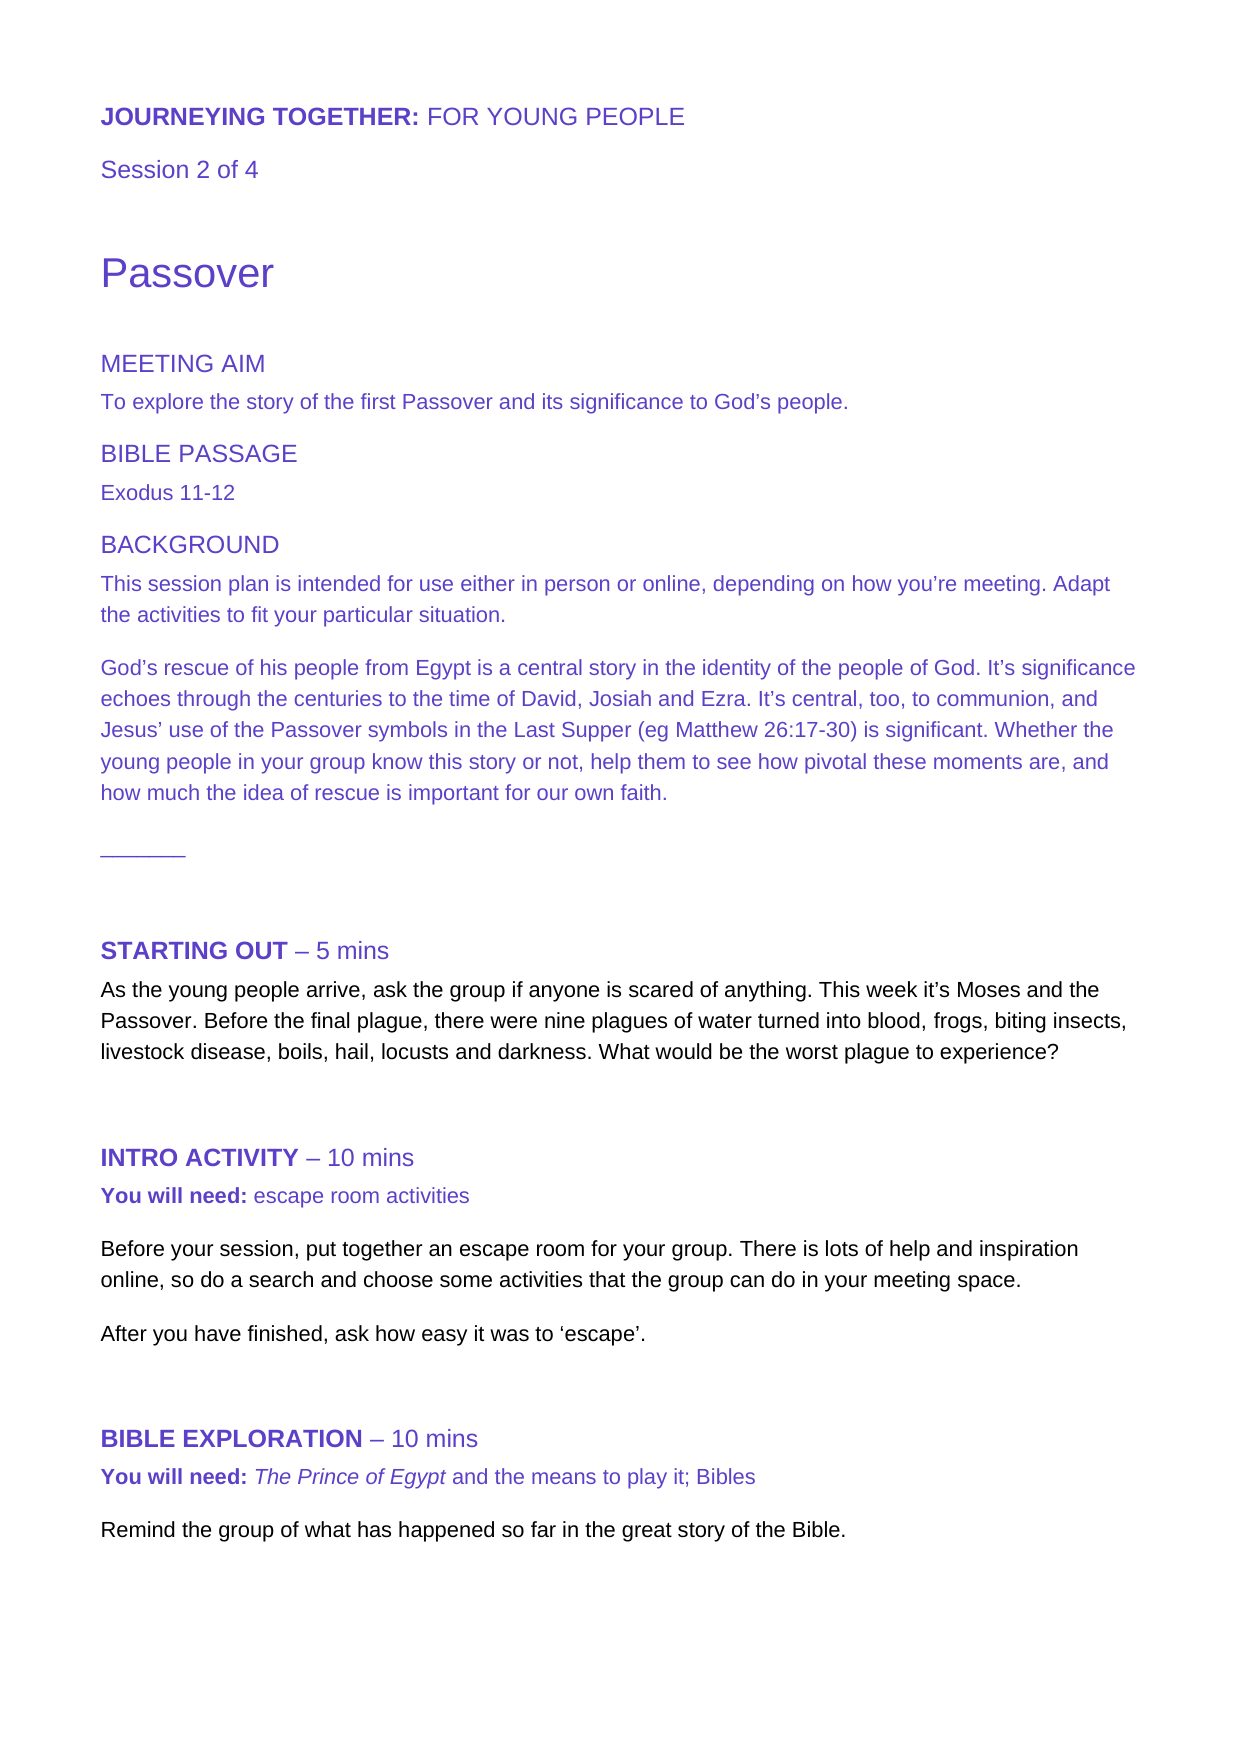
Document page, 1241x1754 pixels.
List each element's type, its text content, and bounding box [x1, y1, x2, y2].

text To explore the story of the first Passover and its significance to God’s people. [100, 385, 1140, 416]
text You will need: The Prince of Egypt and the means to play it; Bibles [100, 1460, 1140, 1491]
subtitle MEETING AIM [100, 347, 1140, 378]
text You will need: escape room activities [100, 1178, 1140, 1210]
text Before your session, put together an escape room for your group. There is lots of help and inspiration online, so do a search and choose some activities that the group can do in your meeting space. [100, 1232, 1140, 1294]
subtitle BIBLE PASSAGE [100, 438, 1140, 469]
text _______ [100, 828, 1140, 860]
text Session 2 of 4 [100, 153, 1140, 185]
subtitle BIBLE EXPLORATION – 10 mins [100, 1422, 1140, 1453]
text This session plan is intended for use either in person or online, depending on how you’re meeting. Adapt the activities to fit your particular situation. [100, 566, 1140, 628]
subtitle Passover [100, 263, 1140, 294]
subtitle BACKGROUND [100, 528, 1140, 560]
text As the young people arrive, ask the group if anyone is scared of anything. This week it’s Moses and the Passover. Before the final plague, there were nine plagues of water turned into blood, frogs, biting insects, livestock disease, boils, hail, locusts and darkness. What would be the worst plague to experience? [100, 972, 1140, 1066]
subtitle INTRO ACTIVITY – 10 mins [100, 1141, 1140, 1172]
text Remind the group of what has happened so far in the great story of the Bible. [100, 1513, 1140, 1544]
text God’s rescue of his people from Egypt is a central story in the identity of the people of God. It’s significance echoes through the centuries to the time of David, Josiah and Ezra. It’s central, too, to communion, and Jesus’ use of the Passover symbols in the Last Supper (eg Matthew 26:17-30) is significant. Whether the young people in your group know this story or not, help them to see how pivotal these moments are, and how much the idea of rescue is important for our own faith. [100, 650, 1140, 807]
text Exodus 11-12 [100, 475, 1140, 507]
subtitle STARTING OUT – 5 mins [100, 935, 1140, 966]
text After you have finished, ask how easy it was to ‘escape’. [100, 1316, 1140, 1347]
text JOURNEYING TOGETHER: FOR YOUNG PEOPLE [100, 100, 1140, 132]
